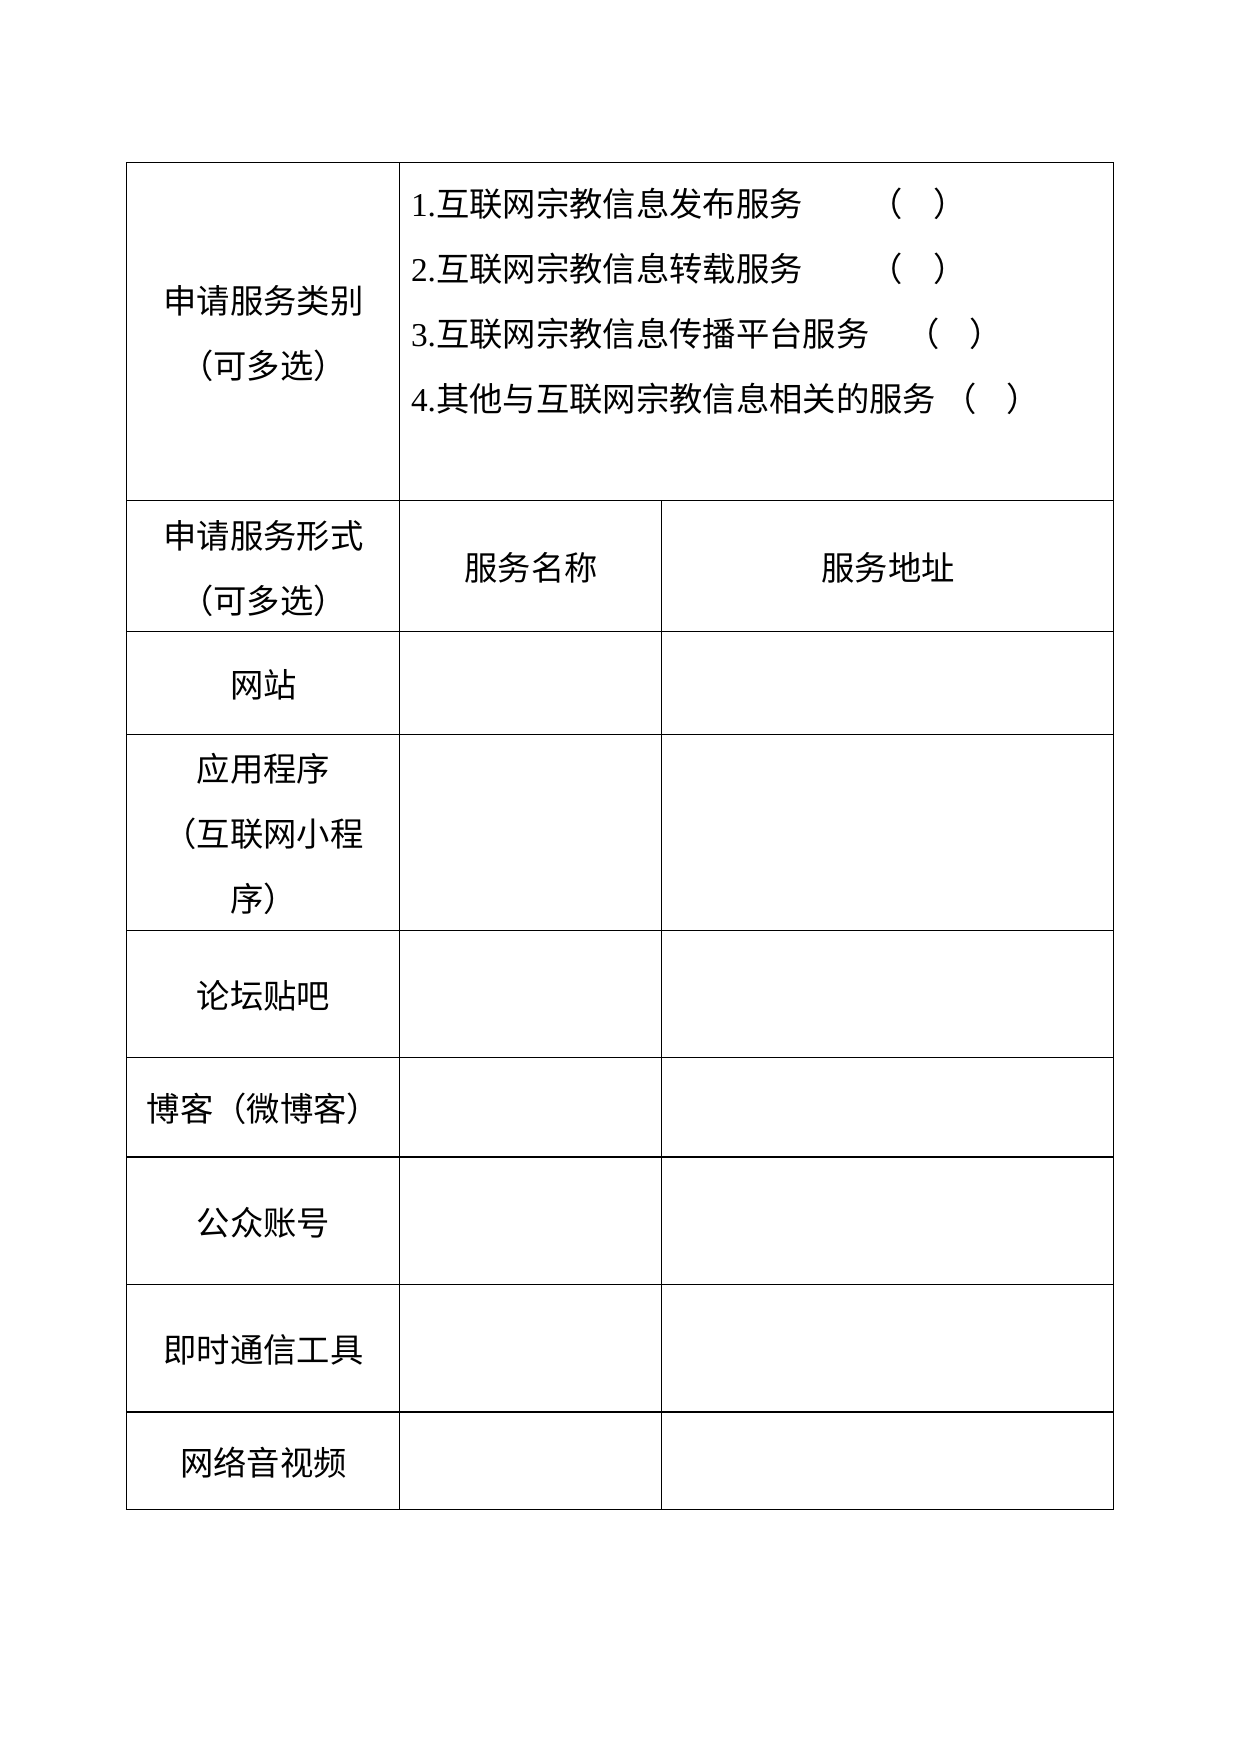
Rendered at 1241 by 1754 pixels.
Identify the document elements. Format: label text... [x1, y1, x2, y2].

table_cell [400, 931, 661, 1057]
table_cell 博客（微博客） [127, 1058, 399, 1156]
table_cell 申请服务形式 （可多选） [127, 501, 399, 631]
table_cell 1.互联网宗教信息发布服务 （ ） 2.互联网宗教信息转载服务 （ ） 3.互联网宗教信息传播平台服务 （ ） 4.其他与互联网宗教信息相关的服务 （ ） [400, 163, 1113, 500]
table_cell [662, 1158, 1113, 1284]
table_cell 论坛贴吧 [127, 931, 399, 1057]
table_cell [400, 735, 661, 929]
table_cell 应用程序 （互联网小程序） [127, 735, 399, 929]
table_cell [662, 1413, 1113, 1509]
table_cell [400, 632, 661, 733]
table_cell [400, 1285, 661, 1411]
table_cell [400, 1158, 661, 1284]
table_cell [662, 931, 1113, 1057]
table_cell 网络音视频 [127, 1413, 399, 1509]
table_cell [662, 735, 1113, 929]
table_cell [400, 1058, 661, 1156]
table_cell 服务名称 [400, 501, 661, 631]
table_cell 即时通信工具 [127, 1285, 399, 1411]
table_cell 申请服务类别 （可多选） [127, 163, 399, 500]
table_cell [662, 1058, 1113, 1156]
table_cell 公众账号 [127, 1158, 399, 1284]
table_cell [400, 1413, 661, 1509]
table_cell 服务地址 [662, 501, 1113, 631]
table_cell [662, 1285, 1113, 1411]
table_cell 网站 [127, 632, 399, 733]
table_cell [662, 632, 1113, 733]
